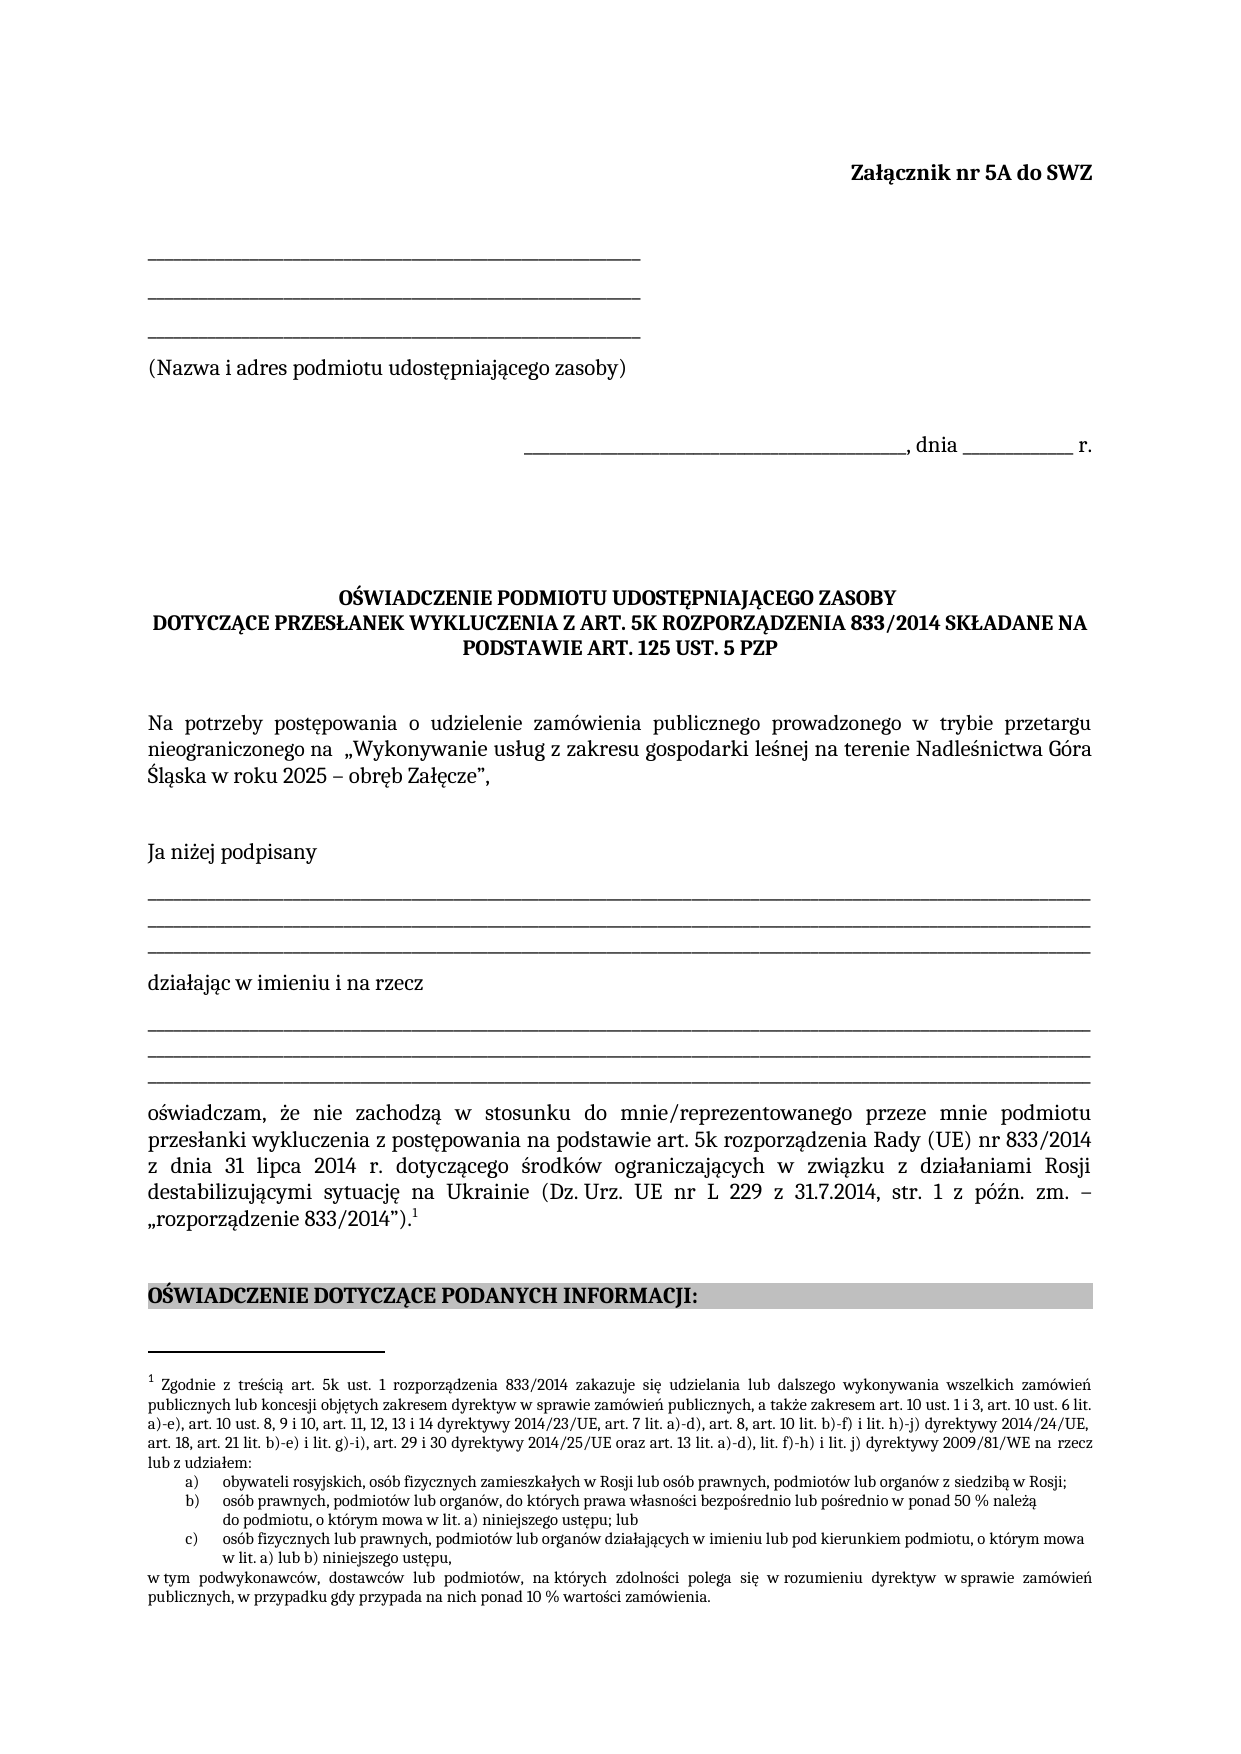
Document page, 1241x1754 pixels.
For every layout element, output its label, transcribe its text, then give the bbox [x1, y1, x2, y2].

text _____________________________________________________________________________________________________________________________________________________________________________________________________________________________________________________________________________________________________________________________________________ [148, 1008, 1093, 1087]
text _____________________________________________, dnia _____________ r. [148, 432, 1093, 458]
text __________________________________________________________ [148, 238, 1093, 264]
text _____________________________________________________________________________________________________________________________________________________________________________________________________________________________________________________________________________________________________________________________________________ [148, 878, 1093, 957]
text Załącznik nr 5A do SWZ [148, 160, 1093, 186]
text __________________________________________________________ [148, 316, 1093, 342]
text oświadczam, że nie zachodzą w stosunku do mnie/reprezentowanego przeze mnie podmiotu przesłanki wykluczenia z postępowania na podstawie art. 5k rozporządzenia Rady (UE) nr 833/2014 z dnia 31 lipca 2014 r. dotyczącego środków ograniczających w związku z działaniami Rosji destabilizującymi sytuację na Ukrainie (Dz. Urz. UE nr L 229 z 31.7.2014, str. 1 z późn. zm. – „rozporządzenie 833/2014”). [148, 1100, 1093, 1232]
text Ja niżej podpisany [148, 839, 1093, 866]
text działając w imieniu i na rzecz [148, 969, 1093, 996]
text __________________________________________________________ [148, 277, 1093, 303]
text (Nazwa i adres podmiotu udostępniającego zasoby) [148, 354, 1093, 381]
text OŚWIADCZENIE PODMIOTU UDOSTĘPNIAJĄCEGO ZASOBY DOTYCZĄCE PRZESŁANEK WYKLUCZENIA Z ART. 5K ROZPORZĄDZENIA 833/2014 SKŁADANE NA PODSTAWIE ART. 125 UST. 5 PZP [148, 585, 1093, 661]
text Na potrzeby postępowania o udzielenie zamówienia publicznego prowadzonego w trybie przetargu nieograniczonego na „Wykonywanie usług z zakresu gospodarki leśnej na terenie Nadleśnictwa Góra Śląska w roku 2025 – obręb Załęcze”, [148, 711, 1093, 789]
text OŚWIADCZENIE DOTYCZĄCE PODANYCH INFORMACJI: [148, 1283, 1093, 1309]
